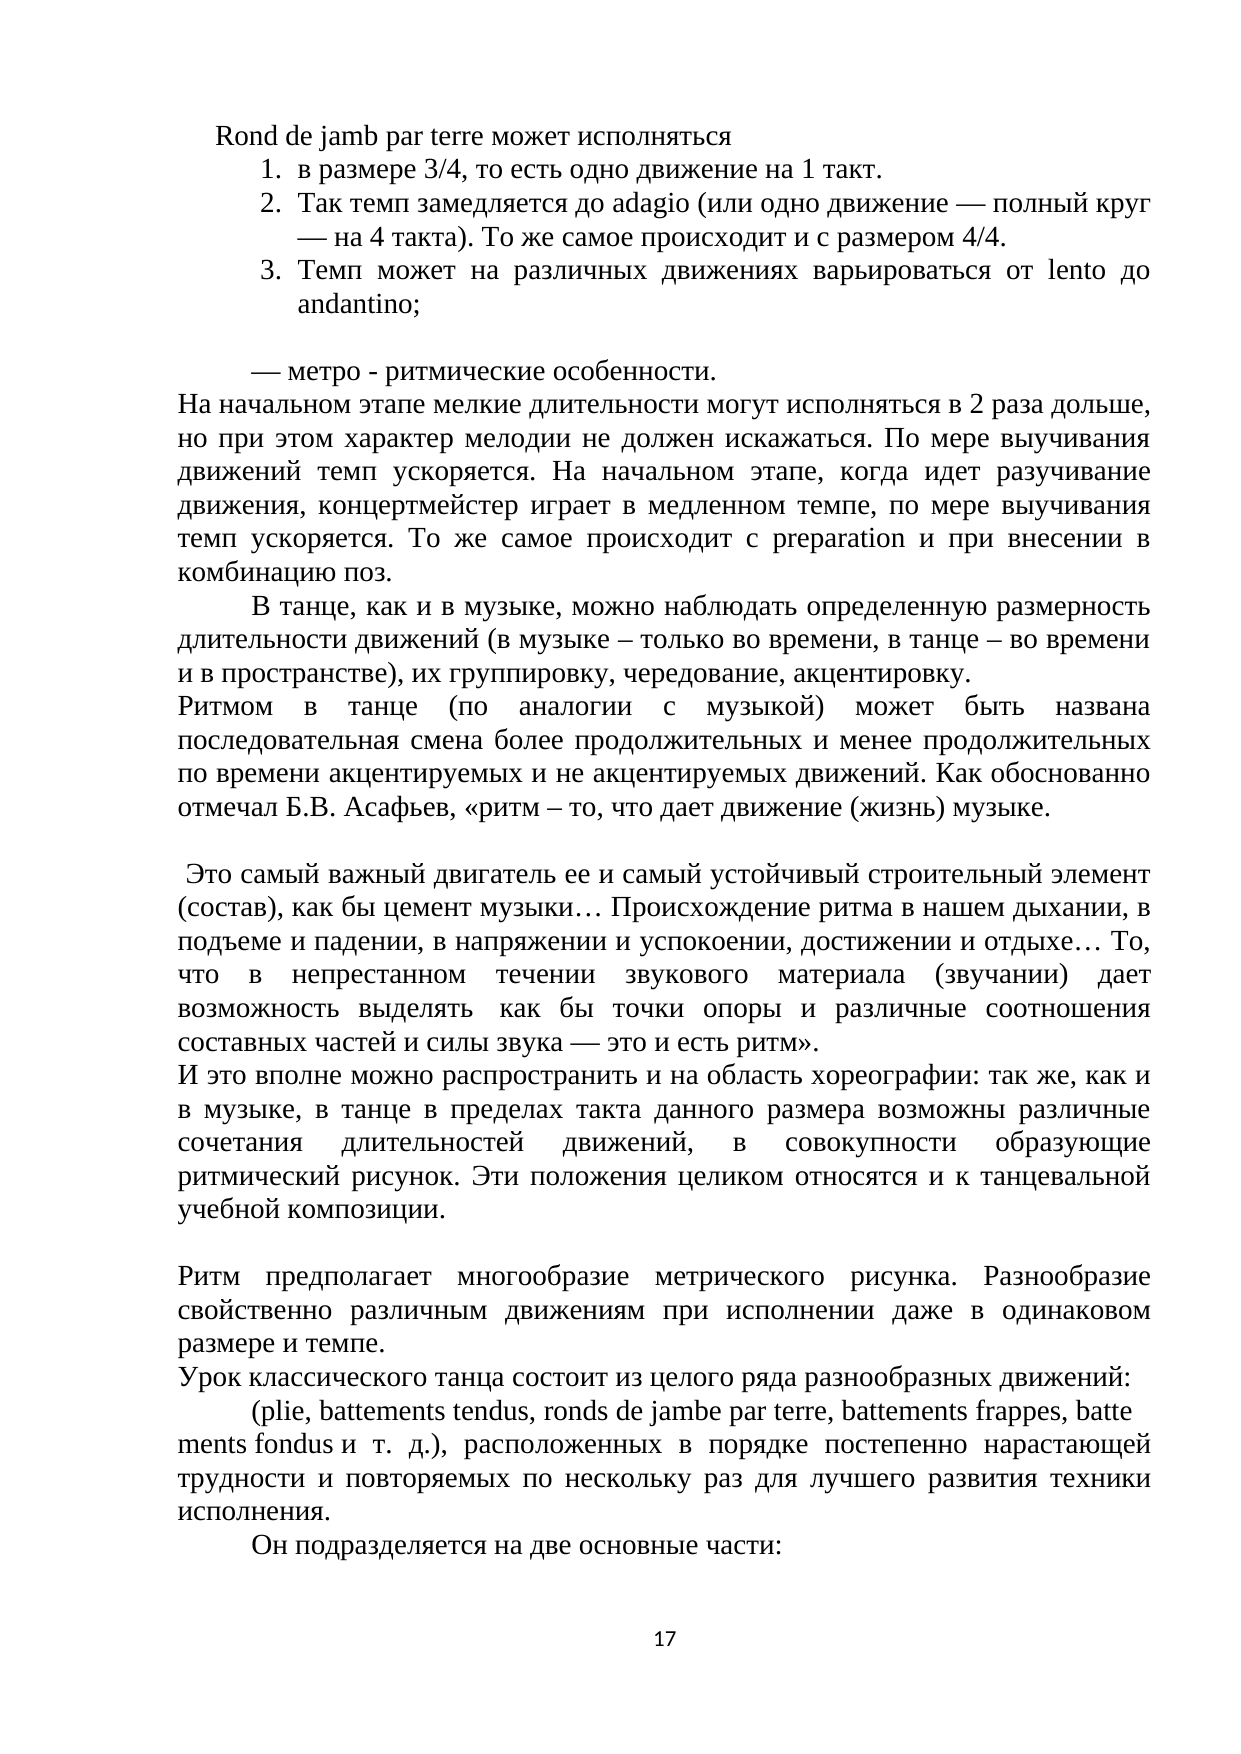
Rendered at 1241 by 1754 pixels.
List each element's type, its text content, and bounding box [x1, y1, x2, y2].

text Ритмом в танце (по аналогии с музыкой) может быть названа последовательная смена более продолжительных и менее продолжительных по времени акцентируемых и не акцентируемых движений. Как обоснованно отмечал Б.В. Асафьев, «ритм – то, что дает движение (жизнь) музыке. [177, 688, 1152, 822]
list Темп может на различных движениях варьироваться от lento до andantino; [260, 252, 1152, 319]
text Урок классического танца состоит из целого ряда разнообразных движений: [177, 1359, 1152, 1393]
list Так темп замедляется до adagio (или одно движение ― полный круг ― на 4 такта). То же самое происходит и с размером 4/4. [260, 185, 1152, 252]
text На начальном этапе мелкие длительности могут исполняться в 2 раза дольше, но при этом характер мелодии не должен искажаться. По мере выучивания движений темп ускоряется. На начальном этапе, когда идет разучивание движения, концертмейстер играет в медленном темпе, по мере выучивания темп ускоряется. То же самое происходит с preparation и при внесении в комбинацию поз. [177, 386, 1152, 588]
text Ритм предполагает многообразие метрического рисунка. Разнообразие свойственно различным движениям при исполнении даже в одинаковом размере и темпе. [177, 1258, 1152, 1359]
text В танце, как и в музыке, можно наблюдать определенную размерность длительности движений (в музыке – только во времени, в танце – во времени и в пространстве), их группировку, чередование, акцентировку. [177, 588, 1152, 688]
text (рlie, battements tendus, ronds de jambe par terre, battements frappes, battements fondus и т. д.), расположенных в порядке постепенно нарастающей трудности и повторяемых по нескольку раз для лучшего развития техники исполнения. [177, 1393, 1152, 1527]
text ― метро - ритмические особенности. [177, 353, 1152, 386]
text Rond de jamb par terre может исполняться [215, 118, 1152, 152]
text Это самый важный двигатель ее и самый устойчивый строительный элемент (состав), как бы цемент музыки… Происхождение ритма в нашем дыхании, в подъеме и падении, в напряжении и успокоении, достижении и отдыхе… То, что в непрестанном течении звукового материала (звучании) дает возможность выделять как бы точки опоры и различные соотношения составных частей и силы звука ― это и есть ритм». [177, 856, 1152, 1057]
list в размере 3/4, то есть одно движение на 1 такт. [260, 152, 1152, 185]
text Он подразделяется на две основные части: [177, 1527, 1152, 1560]
text И это вполне можно распространить и на область хореографии: так же, как и в музыке, в танце в пределах такта данного размера возможны различные сочетания длительностей движений, в совокупности образующие ритмический рисунок. Эти положения целиком относятся и к танцевальной учебной композиции. [177, 1057, 1152, 1225]
